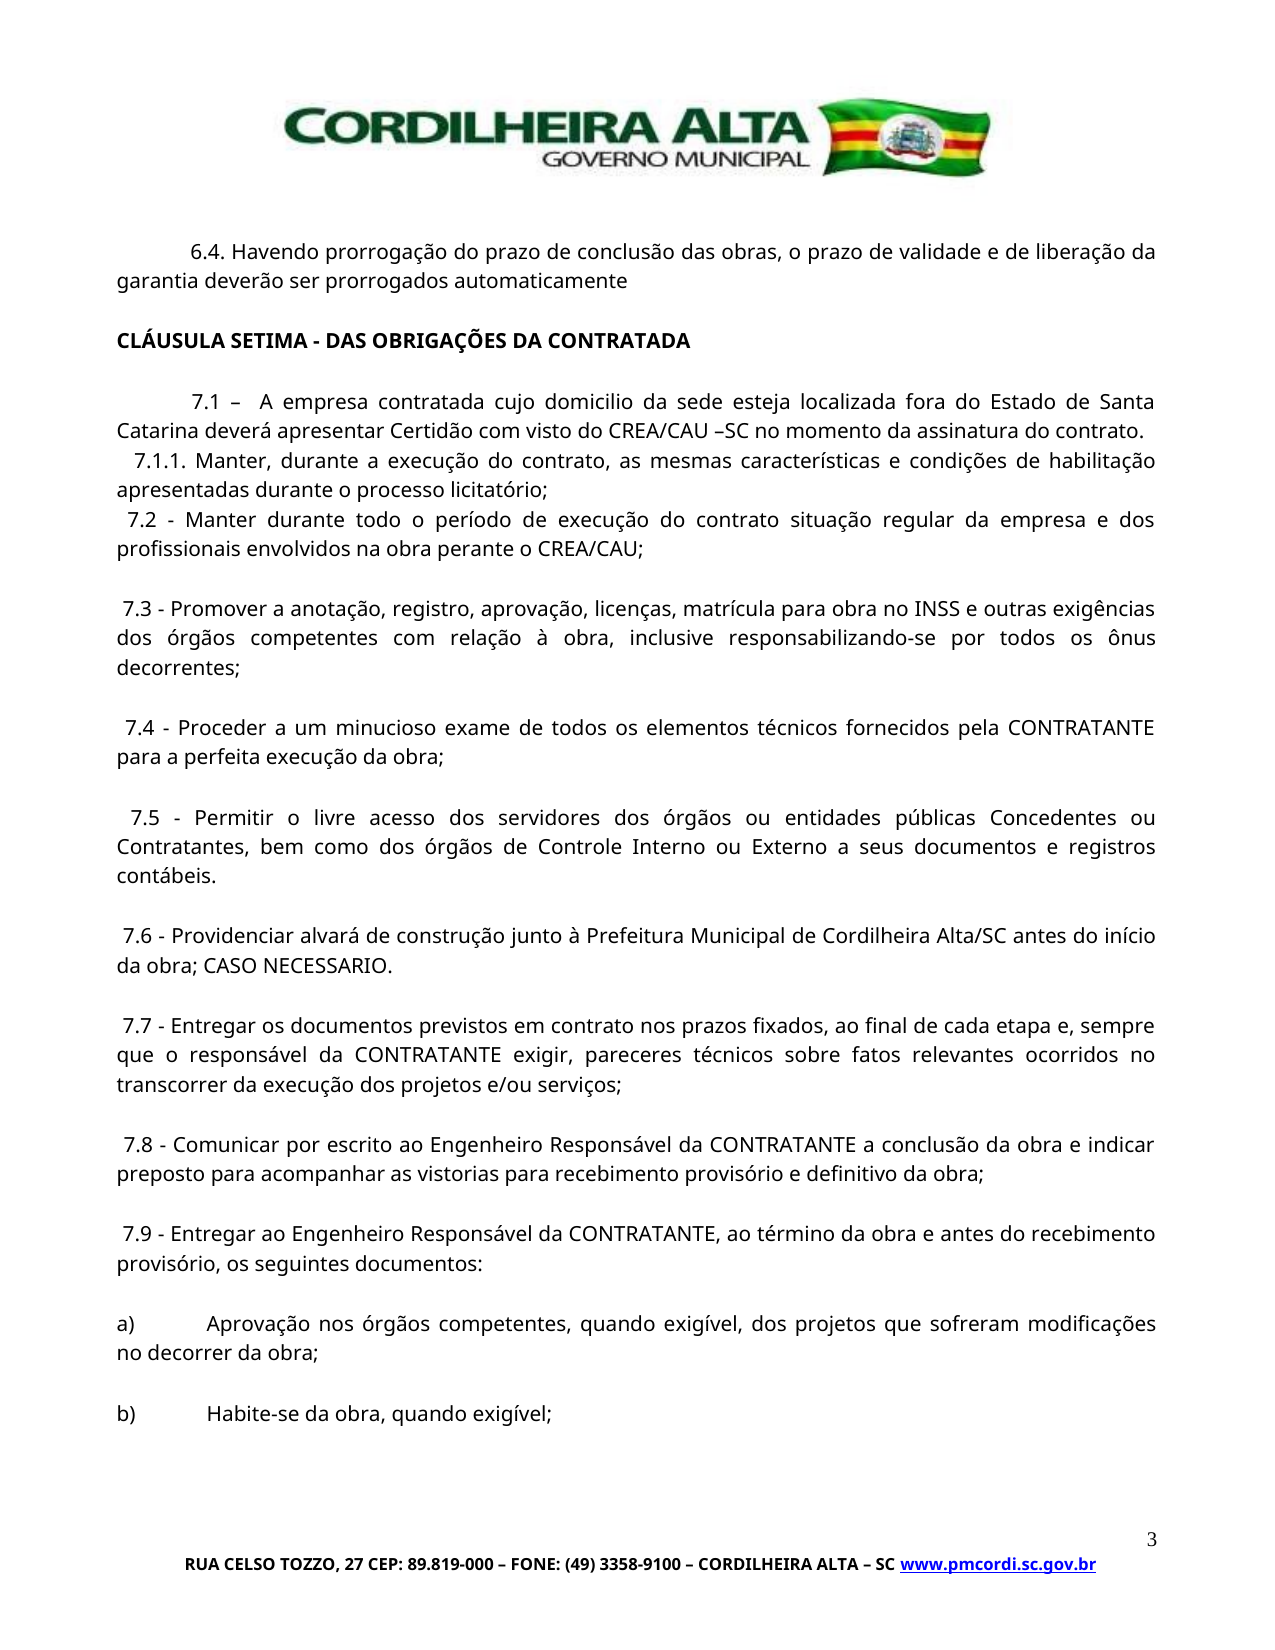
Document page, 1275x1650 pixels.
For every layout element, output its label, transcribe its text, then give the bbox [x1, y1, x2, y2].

text 7.2 - Manter durante todo o período de execução do contrato situação regular da empresa e dos profissionais envolvidos na obra perante o CREA/CAU; [116, 505, 1157, 562]
subtitle CLÁUSULA SETIMA - DAS OBRIGAÇÕES DA CONTRATADA [116, 326, 1157, 355]
text 7.1.1. Manter, durante a execução do contrato, as mesmas características e condições de habilitação apresentadas durante o processo licitatório; [116, 446, 1157, 503]
list Aprovação nos órgãos competentes, quando exigível, dos projetos que sofreram modificações no decorrer da obra; [116, 1309, 1157, 1367]
text 7.9 - Entregar ao Engenheiro Responsável da CONTRATANTE, ao término da obra e antes do recebimento provisório, os seguintes documentos: [116, 1219, 1157, 1277]
text 7.6 - Providenciar alvará de construção junto à Prefeitura Municipal de Cordilheira Alta/SC antes do início da obra; CASO NECESSARIO. [116, 922, 1157, 979]
list Habite-se da obra, quando exigível; [116, 1399, 1157, 1427]
text 7.4 - Proceder a um minucioso exame de todos os elementos técnicos fornecidos pela CONTRATANTE para a perfeita execução da obra; [116, 713, 1157, 771]
text 7.3 - Promover a anotação, registro, aprovação, licenças, matrícula para obra no INSS e outras exigências dos órgãos competentes com relação à obra, inclusive responsabilizando-se por todos os ônus decorrentes; [116, 594, 1157, 681]
text 6.4. Havendo prorrogação do prazo de conclusão das obras, o prazo de validade e de liberação da garantia deverão ser prorrogados automaticamente [116, 237, 1157, 294]
text 7.5 - Permitir o livre acesso dos servidores dos órgãos ou entidades públicas Concedentes ou Contratantes, bem como dos órgãos de Controle Interno ou Externo a seus documentos e registros contábeis. [116, 803, 1157, 890]
text 7.1 – A empresa contratada cujo domicilio da sede esteja localizada fora do Estado de Santa Catarina deverá apresentar Certidão com visto do CREA/CAU –SC no momento da assinatura do contrato. [116, 387, 1157, 444]
text 7.7 - Entregar os documentos previstos em contrato nos prazos fixados, ao final de cada etapa e, sempre que o responsável da CONTRATANTE exigir, pareceres técnicos sobre fatos relevantes ocorridos no transcorrer da execução dos projetos e/ou serviços; [116, 1011, 1157, 1098]
text 7.8 - Comunicar por escrito ao Engenheiro Responsável da CONTRATANTE a conclusão da obra e indicar preposto para acompanhar as vistorias para recebimento provisório e definitivo da obra; [116, 1130, 1157, 1188]
picture [261, 75, 1014, 202]
